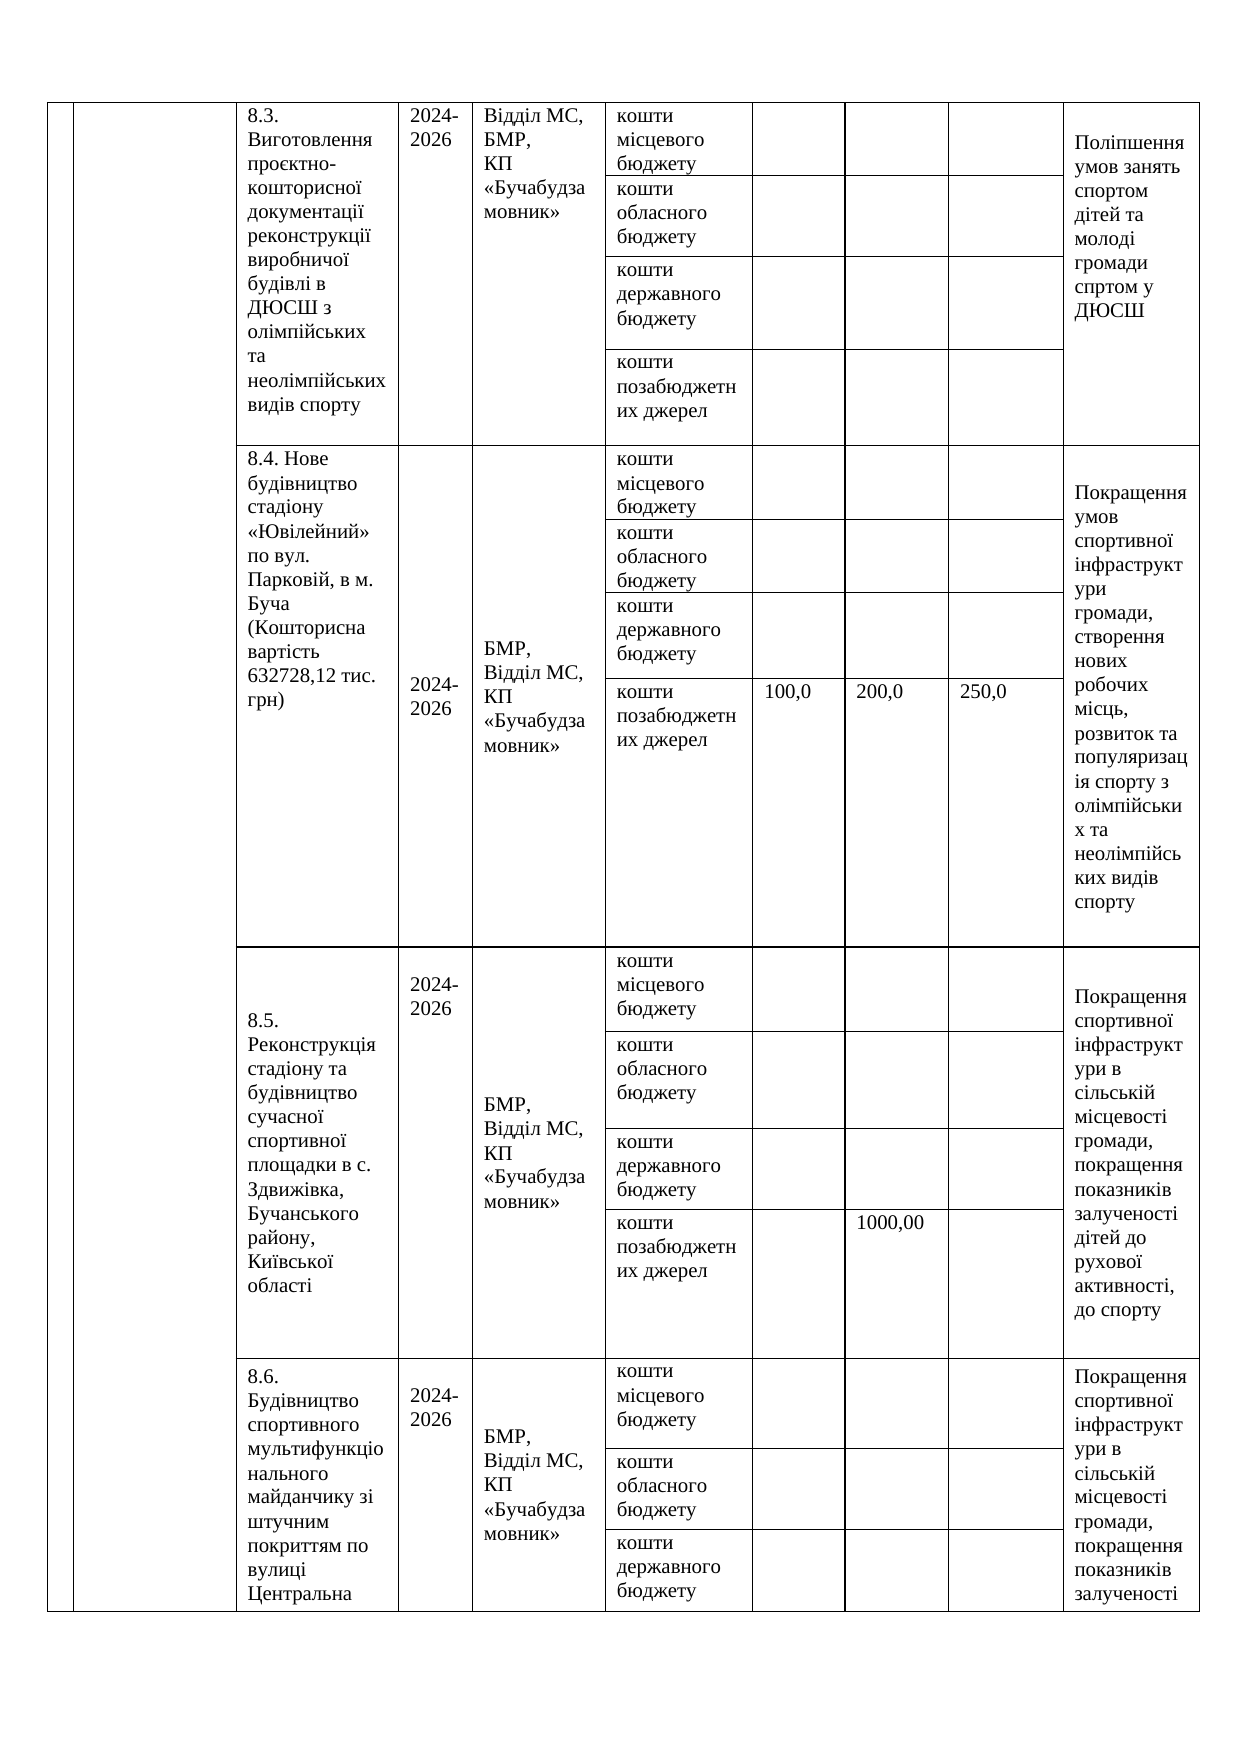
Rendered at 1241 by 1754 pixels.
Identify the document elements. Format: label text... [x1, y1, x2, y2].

table_cell кошти обласного бюджету [606, 1449, 752, 1529]
table_cell [949, 520, 1063, 592]
table_cell кошти державного бюджету [606, 593, 752, 678]
table_cell БМР, Відділ МС, КП «Бучабудзамовник» [473, 1359, 605, 1611]
table_cell [753, 1449, 844, 1529]
table_cell кошти державного бюджету [606, 1530, 752, 1611]
table_cell 250,0 [949, 679, 1063, 946]
table_cell [753, 520, 844, 592]
table_cell кошти місцевого бюджету [606, 446, 752, 518]
table_cell 2024-2026 [399, 948, 472, 1357]
table_cell кошти місцевого бюджету [606, 948, 752, 1031]
table_cell Покращення умов спортивної інфраструктури громади, створення нових робочих місць, розвиток та популяризація спорту з олімпійських та неолімпійських видів спорту [1064, 446, 1199, 946]
table_cell кошти обласного бюджету [606, 176, 752, 256]
table_cell [753, 948, 844, 1031]
table_cell [949, 103, 1063, 175]
table_cell [949, 176, 1063, 256]
table_cell [949, 1032, 1063, 1128]
table_cell [949, 1359, 1063, 1448]
table_cell Покращення спортивної інфраструктури в сільській місцевості громади, покращення показників залученості дітей до рухової активності, до спорту [1064, 1359, 1199, 1611]
table_cell Покращення спортивної інфраструктури в сільській місцевості громади, покращення показників залученості дітей до рухової активності, до спорту [1064, 948, 1199, 1357]
table_cell [846, 1032, 948, 1128]
table_cell [949, 1129, 1063, 1209]
table_cell [846, 257, 948, 348]
table_cell [846, 520, 948, 592]
table_cell [753, 1210, 844, 1357]
table_cell [949, 446, 1063, 518]
table_cell [846, 1129, 948, 1209]
table_cell 8.4. Нове будівництво стадіону «Ювілейний» по вул. Парковій, в м. Буча (Кошторисна вартість 632728,12 тис. грн) [237, 446, 398, 946]
table_cell кошти державного бюджету [606, 1129, 752, 1209]
table_cell 1000,00 [846, 1210, 948, 1357]
table_cell 8.3. Виготовлення проєктно-кошторисної документації реконструкції виробничої будівлі в ДЮСШ з олімпійських та неолімпійських видів спорту [237, 103, 398, 445]
table_cell кошти позабюджетних джерел [606, 1210, 752, 1357]
table_cell БМР, Відділ МС, КП «Бучабудзамовник» [473, 948, 605, 1357]
table_cell [753, 1032, 844, 1128]
table_cell кошти обласного бюджету [606, 1032, 752, 1128]
table_cell кошти позабюджетних джерел [606, 350, 752, 445]
table_cell [949, 948, 1063, 1031]
table_cell 100,0 [753, 679, 844, 946]
table_cell [846, 1359, 948, 1448]
table_cell [949, 257, 1063, 348]
table_cell [846, 176, 948, 256]
table_cell [753, 257, 844, 348]
table_cell [753, 593, 844, 678]
table_cell [846, 1530, 948, 1611]
table_cell кошти місцевого бюджету [606, 103, 752, 175]
table_cell [753, 446, 844, 518]
table_cell 2024-2026 [399, 1359, 472, 1611]
table_cell кошти місцевого бюджету [606, 1359, 752, 1448]
table_cell [949, 1530, 1063, 1611]
table_cell [753, 176, 844, 256]
table_cell [846, 103, 948, 175]
table_cell [949, 1449, 1063, 1529]
table_cell [949, 593, 1063, 678]
table_cell 8.5. Реконструкція стадіону та будівництво сучасної спортивної площадки в с. Здвижівка, Бучанського району, Київської області [237, 948, 398, 1357]
table_cell 8.6. Будівництво спортивного мультифункціонального майданчику зі штучним покриттям по вулиці Центральна (біля будинку культури) в селі Мироцьке, Київської області [237, 1359, 398, 1611]
table_cell [846, 446, 948, 518]
table_cell [846, 1449, 948, 1529]
table_cell БМР, Відділ МС, КП «Бучабудзамовник» [473, 446, 605, 946]
table_cell [753, 350, 844, 445]
table_cell [846, 948, 948, 1031]
table_cell 2024-2026 [399, 103, 472, 445]
table_cell Відділ МС, БМР, КП «Бучабудзамовник» [473, 103, 605, 445]
table_cell [949, 1210, 1063, 1357]
table_cell [846, 593, 948, 678]
table_cell [949, 350, 1063, 445]
table_cell [753, 103, 844, 175]
table_cell 200,0 [846, 679, 948, 946]
table_cell кошти обласного бюджету [606, 520, 752, 592]
table_cell [753, 1359, 844, 1448]
table_cell [846, 350, 948, 445]
table_cell [753, 1129, 844, 1209]
table_cell Поліпшення умов занять спортом дітей та молоді громади спртом у ДЮСШ [1064, 103, 1199, 445]
table_cell [753, 1530, 844, 1611]
table_cell кошти державного бюджету [606, 257, 752, 348]
table_cell кошти позабюджетних джерел [606, 679, 752, 946]
table_cell 2024-2026 [399, 446, 472, 946]
